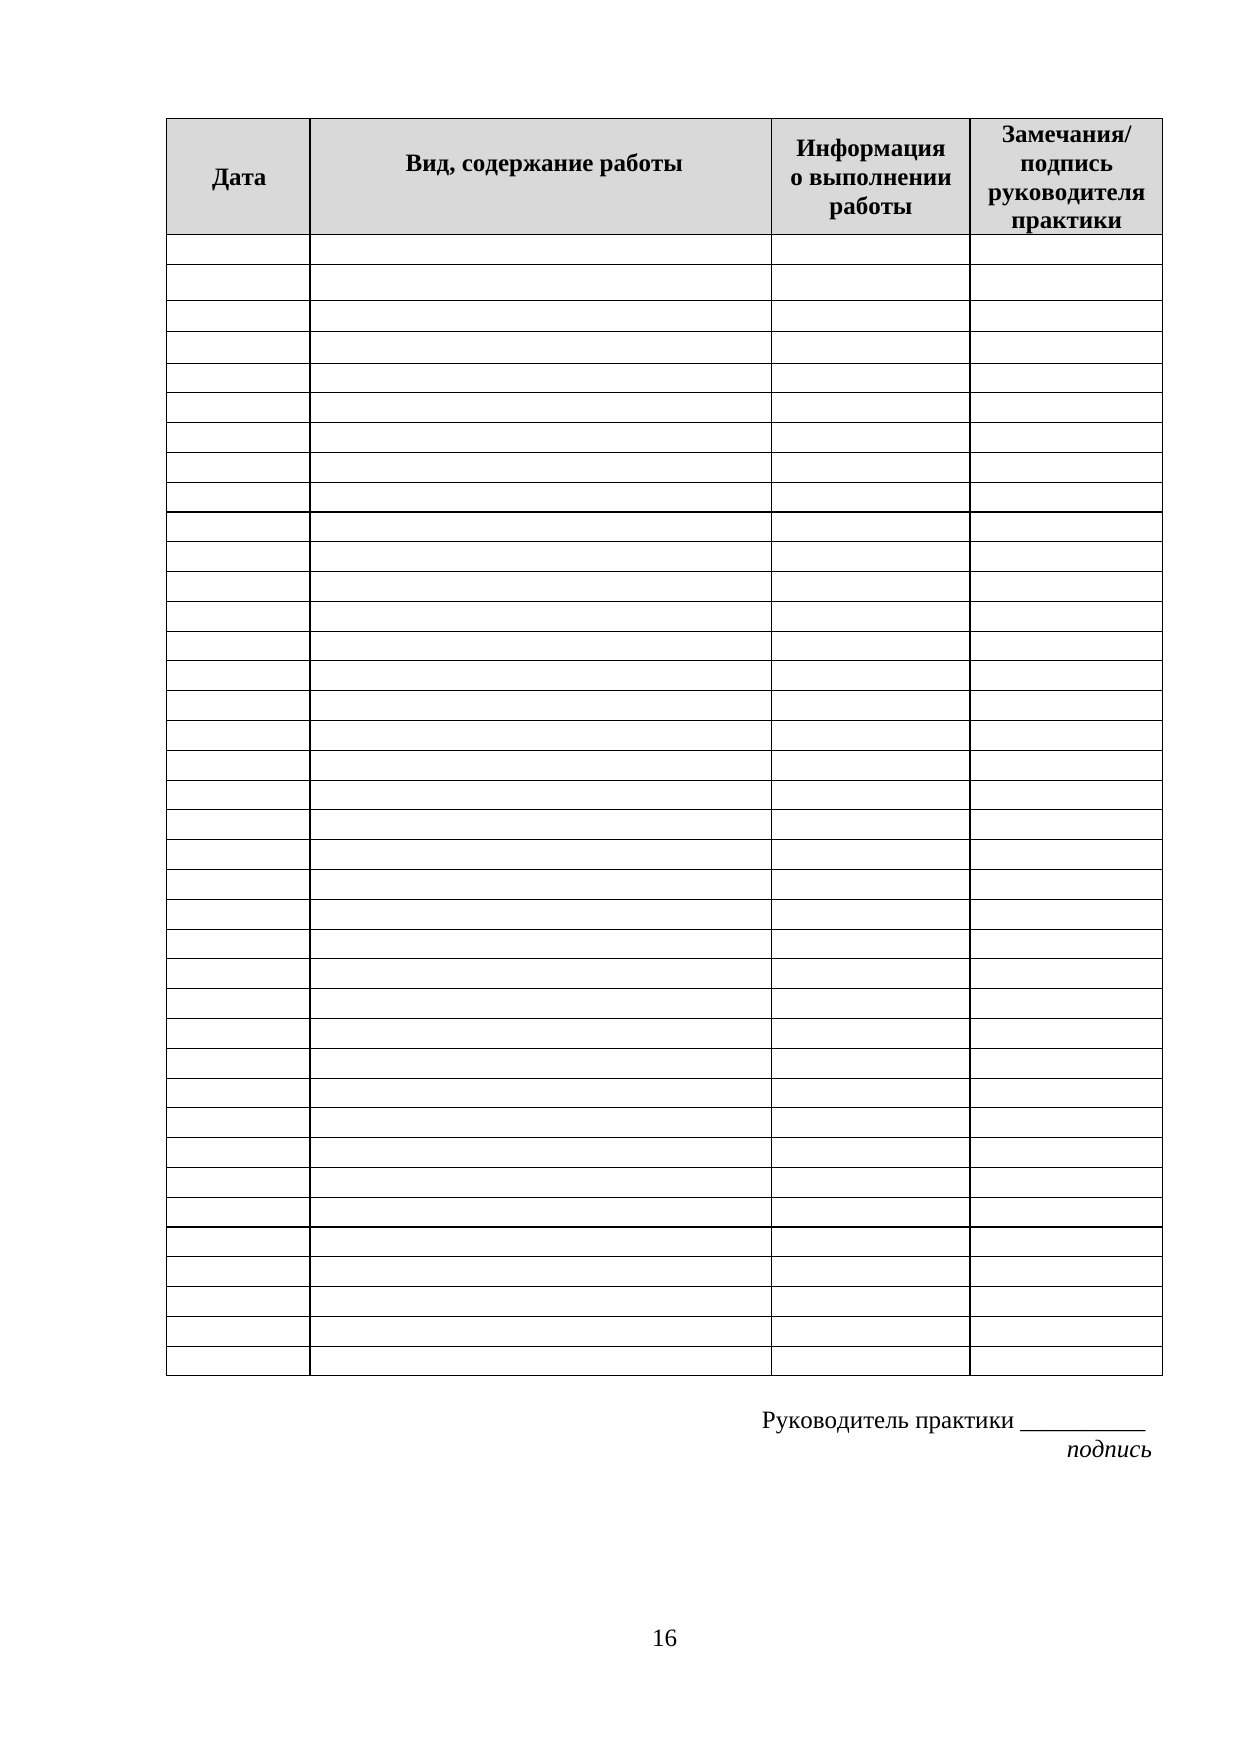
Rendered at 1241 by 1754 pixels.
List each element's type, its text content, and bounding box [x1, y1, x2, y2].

table_cell [971, 989, 1162, 1018]
table_cell [167, 301, 309, 331]
table_cell [772, 632, 969, 660]
table_cell [311, 989, 771, 1018]
table_cell [311, 1228, 771, 1256]
table_cell [971, 1347, 1162, 1375]
table_cell [167, 453, 309, 482]
table_cell [311, 661, 771, 690]
table_cell [772, 721, 969, 750]
table_cell [971, 1257, 1162, 1286]
table_cell [971, 364, 1162, 392]
table_cell [772, 301, 969, 331]
table_cell [772, 602, 969, 631]
table_cell [311, 1198, 771, 1226]
table_cell [971, 930, 1162, 958]
table_cell [772, 393, 969, 422]
table_cell [772, 661, 969, 690]
table_cell [772, 1168, 969, 1197]
table_cell [772, 1257, 969, 1286]
table_cell [971, 1168, 1162, 1197]
table_cell [167, 810, 309, 839]
table_cell [772, 1347, 969, 1375]
table_cell [311, 1317, 771, 1346]
table_cell [971, 265, 1162, 300]
table_cell [311, 1108, 771, 1137]
table_cell [167, 870, 309, 899]
table_cell [772, 959, 969, 988]
table_cell [311, 393, 771, 422]
table_cell [167, 781, 309, 809]
table_cell [311, 542, 771, 571]
table_cell [311, 1257, 771, 1286]
table_cell [772, 542, 969, 571]
table_cell [971, 959, 1162, 988]
table_cell [167, 751, 309, 779]
table_cell [167, 632, 309, 660]
table_cell [167, 513, 309, 541]
table_cell [772, 1198, 969, 1226]
table_cell [772, 1108, 969, 1137]
table_cell [311, 840, 771, 869]
table_header Информация о выполнении работы [772, 119, 969, 234]
table_cell [311, 513, 771, 541]
table_cell [971, 691, 1162, 720]
table_cell [772, 989, 969, 1018]
table_cell [772, 691, 969, 720]
table_cell [311, 1049, 771, 1077]
table_cell [167, 1347, 309, 1375]
table_cell [311, 332, 771, 362]
table_header Дата [167, 119, 309, 234]
table_cell [971, 1108, 1162, 1137]
table_cell [167, 959, 309, 988]
table_cell [772, 265, 969, 300]
table_cell [772, 1287, 969, 1316]
table_cell [311, 721, 771, 750]
table_cell [772, 930, 969, 958]
table_cell [167, 989, 309, 1018]
table_cell [167, 1049, 309, 1077]
table_cell [311, 301, 771, 331]
table_cell [971, 602, 1162, 631]
table_cell [311, 810, 771, 839]
table_cell [311, 572, 771, 601]
table_cell [167, 721, 309, 750]
table_cell [772, 483, 969, 511]
table_cell [311, 1019, 771, 1048]
table_cell [971, 1079, 1162, 1107]
text Руководитель практики __________ подпись [177, 1405, 1152, 1463]
table_cell [311, 1347, 771, 1375]
table_header Замечания/ подпись руководителя практики [971, 119, 1162, 234]
table_cell [971, 513, 1162, 541]
table_cell [167, 332, 309, 362]
table_cell [167, 235, 309, 264]
table_cell [167, 1198, 309, 1226]
table_cell [167, 542, 309, 571]
table_cell [772, 513, 969, 541]
table_cell [167, 1287, 309, 1316]
table_cell [311, 1168, 771, 1197]
table_cell [311, 265, 771, 300]
table_cell [971, 1317, 1162, 1346]
table_cell [311, 959, 771, 988]
table_cell [167, 691, 309, 720]
table_cell [971, 781, 1162, 809]
table_cell [772, 870, 969, 899]
table_cell [971, 810, 1162, 839]
table_cell [772, 572, 969, 601]
table_cell [971, 900, 1162, 928]
table_cell [971, 572, 1162, 601]
table_cell [167, 393, 309, 422]
table_cell [772, 1138, 969, 1167]
table_cell [772, 751, 969, 779]
table_cell [311, 453, 771, 482]
table_cell [167, 1019, 309, 1048]
table_cell [971, 1019, 1162, 1048]
table_cell [167, 1168, 309, 1197]
table_cell [311, 781, 771, 809]
table_cell [971, 423, 1162, 452]
table_cell [167, 364, 309, 392]
table_cell [167, 1228, 309, 1256]
table_cell [971, 632, 1162, 660]
table_cell [772, 423, 969, 452]
table_cell [311, 930, 771, 958]
table_cell [971, 1198, 1162, 1226]
table_cell [167, 602, 309, 631]
table_cell [311, 1287, 771, 1316]
table_cell [311, 364, 771, 392]
table_cell [772, 781, 969, 809]
table_cell [971, 1287, 1162, 1316]
table_cell [971, 332, 1162, 362]
table_cell [971, 661, 1162, 690]
table_cell [772, 453, 969, 482]
table_cell [311, 870, 771, 899]
table_cell [311, 691, 771, 720]
table_cell [167, 483, 309, 511]
table_cell [772, 1228, 969, 1256]
table_cell [311, 235, 771, 264]
table_cell [167, 572, 309, 601]
table_cell [772, 810, 969, 839]
table_cell [167, 1138, 309, 1167]
table_cell [167, 1317, 309, 1346]
table_cell [167, 1079, 309, 1107]
table_cell [971, 393, 1162, 422]
table_cell [167, 265, 309, 300]
table_cell [167, 1257, 309, 1286]
table_cell [167, 423, 309, 452]
table_cell [971, 840, 1162, 869]
table_cell [311, 423, 771, 452]
table_cell [971, 721, 1162, 750]
table_cell [772, 1079, 969, 1107]
table_cell [311, 1138, 771, 1167]
table_cell [167, 840, 309, 869]
table_header Вид, содержание работы [311, 119, 771, 234]
table_cell [167, 900, 309, 928]
table_cell [772, 900, 969, 928]
table_cell [971, 235, 1162, 264]
table_cell [971, 1228, 1162, 1256]
table_cell [971, 1049, 1162, 1077]
table_cell [167, 661, 309, 690]
table_cell [971, 1138, 1162, 1167]
table_cell [311, 602, 771, 631]
table_cell [772, 332, 969, 362]
table_cell [971, 542, 1162, 571]
table_cell [772, 364, 969, 392]
table_cell [971, 453, 1162, 482]
table_cell [772, 1317, 969, 1346]
table_cell [167, 930, 309, 958]
table_cell [772, 1019, 969, 1048]
table_cell [311, 900, 771, 928]
table_cell [167, 1108, 309, 1137]
table_cell [772, 840, 969, 869]
table_cell [311, 751, 771, 779]
table_cell [971, 301, 1162, 331]
table_cell [772, 1049, 969, 1077]
table_cell [971, 483, 1162, 511]
table_cell [311, 632, 771, 660]
table_cell [971, 751, 1162, 779]
table_cell [971, 870, 1162, 899]
table_cell [311, 483, 771, 511]
table_cell [772, 235, 969, 264]
table_cell [311, 1079, 771, 1107]
